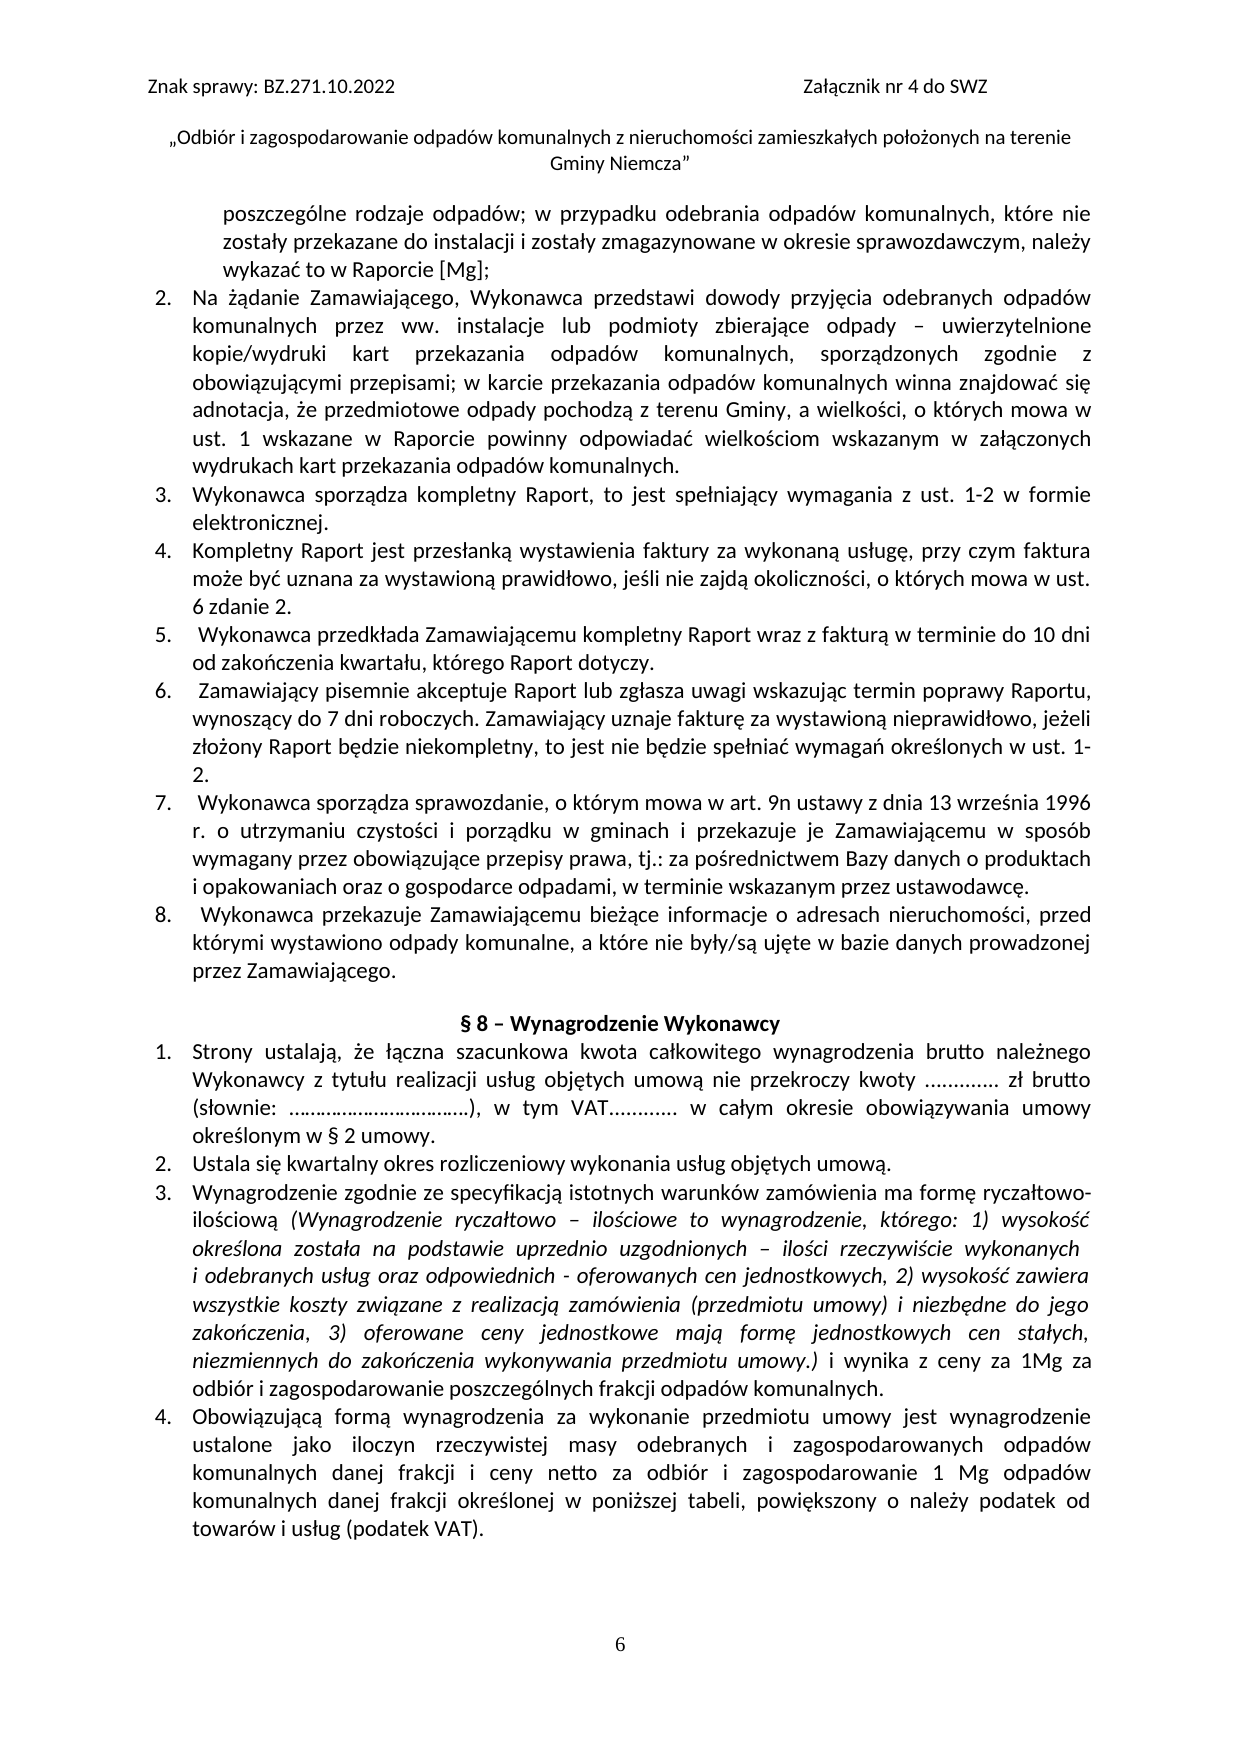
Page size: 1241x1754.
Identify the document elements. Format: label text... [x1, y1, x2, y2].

list Wykonawca przekazuje Zamawiającemu bieżące informacje o adresach nieruchomości, przed którymi wystawiono odpady komunalne, a które nie były/są ujęte w bazie danych prowadzonej przez Zamawiającego. [154, 900, 1093, 984]
list Ustala się kwartalny okres rozliczeniowy wykonania usług objętych umową. [154, 1149, 1093, 1178]
list Wykonawca sporządza sprawozdanie, o którym mowa w art. 9n ustawy z dnia 13 września 1996 r. o utrzymaniu czystości i porządku w gminach i przekazuje je Zamawiającemu w sposób wymagany przez obowiązujące przepisy prawa, tj.: za pośrednictwem Bazy danych o produktach i opakowaniach oraz o gospodarce odpadami, w terminie wskazanym przez ustawodawcę. [154, 788, 1093, 900]
list Kompletny Raport jest przesłanką wystawienia faktury za wykonaną usługę, przy czym faktura może być uznana za wystawioną prawidłowo, jeśli nie zajdą okoliczności, o których mowa w ust. 6 zdanie 2. [154, 536, 1093, 620]
list Wynagrodzenie zgodnie ze specyfikacją istotnych warunków zamówienia ma formę ryczałtowo-ilościową (Wynagrodzenie ryczałtowo – ilościowe to wynagrodzenie, którego: 1) wysokość określona została na podstawie uprzednio uzgodnionych – ilości rzeczywiście wykonanych i odebranych usług oraz odpowiednich - oferowanych cen jednostkowych, 2) wysokość zawiera wszystkie koszty związane z realizacją zamówienia (przedmiotu umowy) i niezbędne do jego zakończenia, 3) oferowane ceny jednostkowe mają formę jednostkowych cen stałych, niezmiennych do zakończenia wykonywania przedmiotu umowy.) i wynika z ceny za 1Mg za odbiór i zagospodarowanie poszczególnych frakcji odpadów komunalnych. [154, 1178, 1093, 1402]
list Wykonawca przedkłada Zamawiającemu kompletny Raport wraz z fakturą w terminie do 10 dni od zakończenia kwartału, którego Raport dotyczy. [154, 620, 1093, 676]
list Wykonawca sporządza kompletny Raport, to jest spełniający wymagania z ust. 1-2 w formie elektronicznej. [154, 480, 1093, 536]
list Obowiązującą formą wynagrodzenia za wykonanie przedmiotu umowy jest wynagrodzenie ustalone jako iloczyn rzeczywistej masy odebranych i zagospodarowanych odpadów komunalnych danej frakcji i ceny netto za odbiór i zagospodarowanie 1 Mg odpadów komunalnych danej frakcji określonej w poniższej tabeli, powiększony o należy podatek od towarów i usług (podatek VAT). [154, 1402, 1093, 1542]
list Na żądanie Zamawiającego, Wykonawca przedstawi dowody przyjęcia odebranych odpadów komunalnych przez ww. instalacje lub podmioty zbierające odpady – uwierzytelnione kopie/wydruki kart przekazania odpadów komunalnych, sporządzonych zgodnie z obowiązującymi przepisami; w karcie przekazania odpadów komunalnych winna znajdować się adnotacja, że przedmiotowe odpady pochodzą z terenu Gminy, a wielkości, o których mowa w ust. 1 wskazane w Raporcie powinny odpowiadać wielkościom wskazanym w załączonych wydrukach kart przekazania odpadów komunalnych. [154, 283, 1093, 480]
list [185, 199, 1093, 283]
list Zamawiający pisemnie akceptuje Raport lub zgłasza uwagi wskazując termin poprawy Raportu, wynoszący do 7 dni roboczych. Zamawiający uznaje fakturę za wystawioną nieprawidłowo, jeżeli złożony Raport będzie niekompletny, to jest nie będzie spełniać wymagań określonych w ust. 1-2. [154, 676, 1093, 788]
list Strony ustalają, że łączna szacunkowa kwota całkowitego wynagrodzenia brutto należnego Wykonawcy z tytułu realizacji usług objętych umową nie przekroczy kwoty ............. zł brutto (słownie: …………………………….), w tym VAT............ w całym okresie obowiązywania umowy określonym w § 2 umowy. [154, 1037, 1093, 1149]
text § 8 – Wynagrodzenie Wykonawcy [148, 1009, 1093, 1037]
